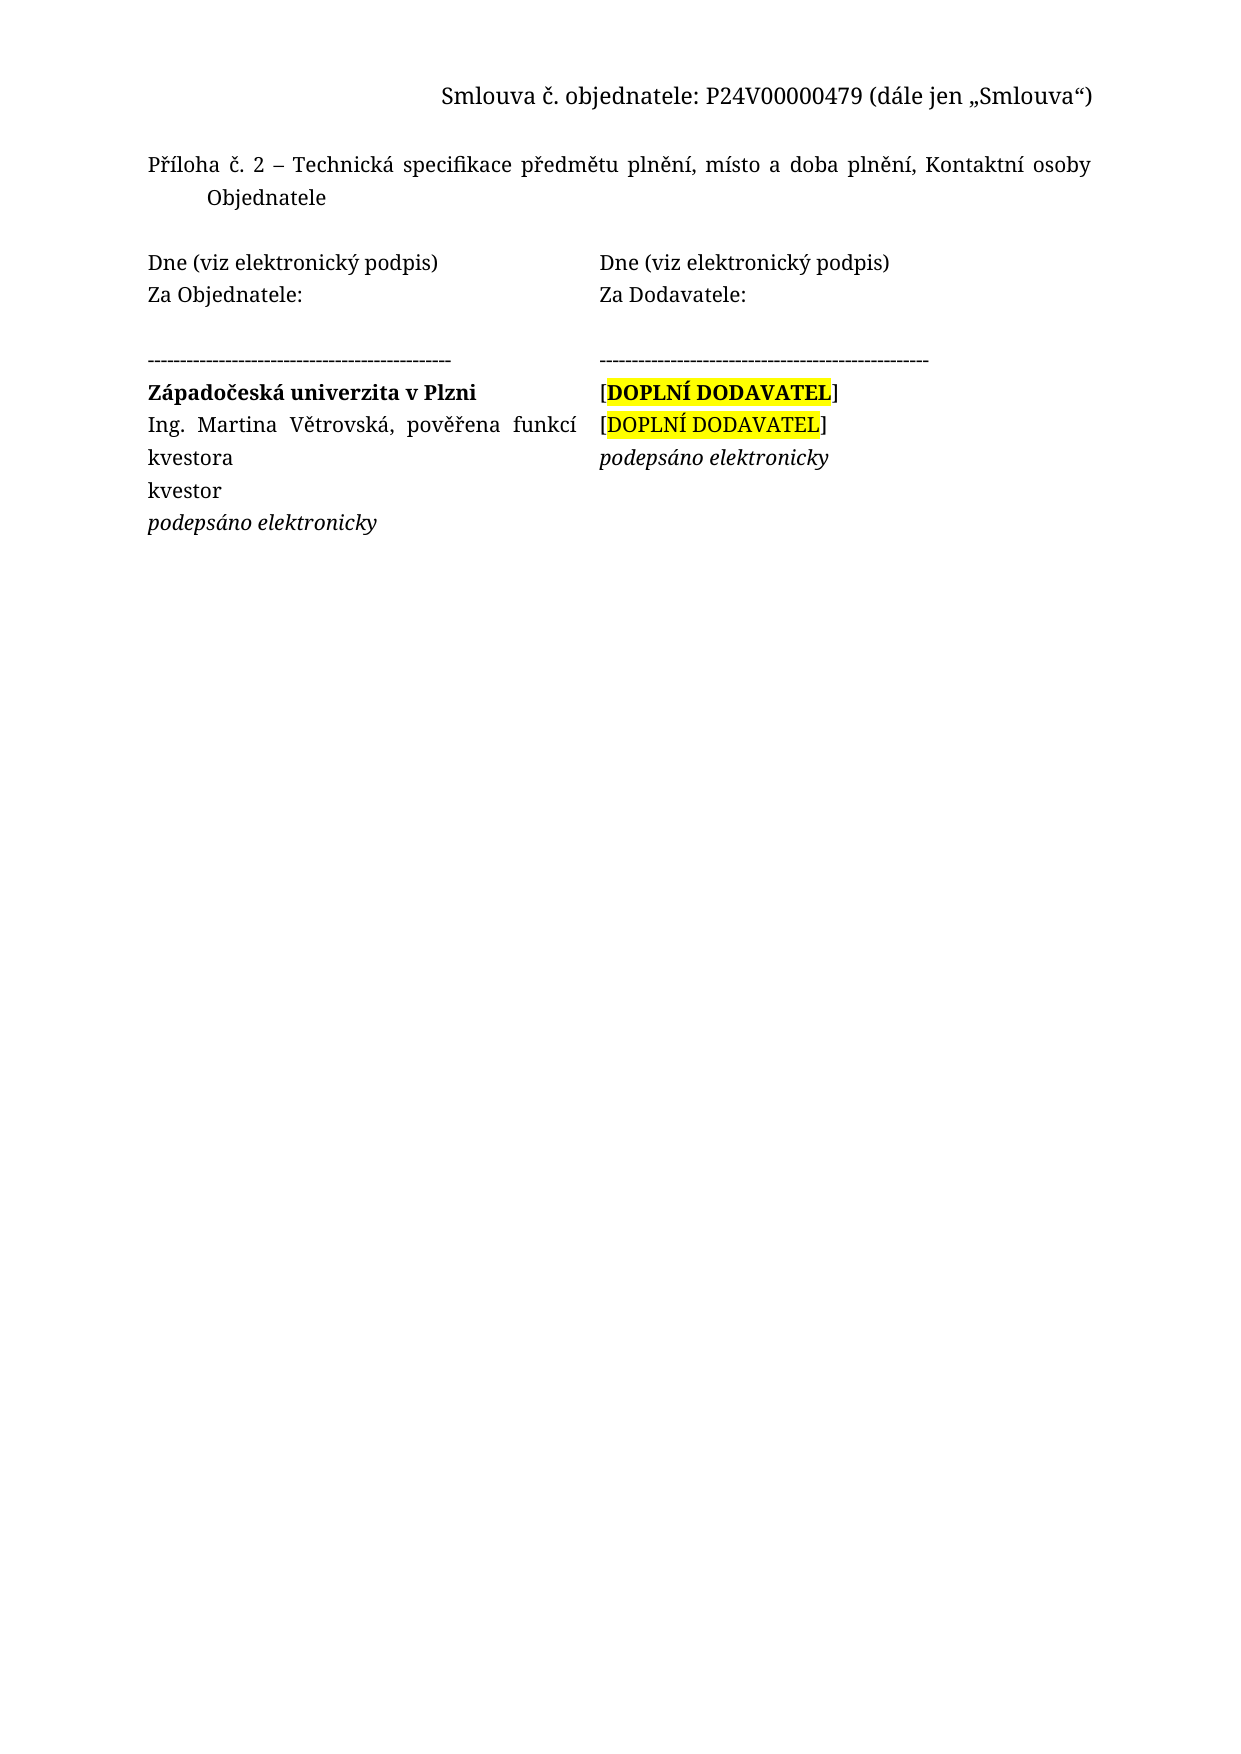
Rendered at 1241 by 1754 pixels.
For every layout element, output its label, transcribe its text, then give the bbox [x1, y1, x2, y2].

table_header Dne (viz elektronický podpis) Za Dodavatele: --------------------------------------------------- [DOPLNÍ DODAVATEL] [DOPLNÍ DODAVATEL] podepsáno elektronicky [588, 248, 1040, 541]
table_header Dne (viz elektronický podpis) Za Objednatele: ----------------------------------------------- Západočeská univerzita v Plzni Ing. Martina Větrovská, pověřena funkcí kvestora kvestor podepsáno elektronicky [136, 248, 588, 541]
text Příloha č. 2 – Technická specifikace předmětu plnění, místo a doba plnění, Kontaktní osoby Objednatele [148, 150, 1093, 211]
